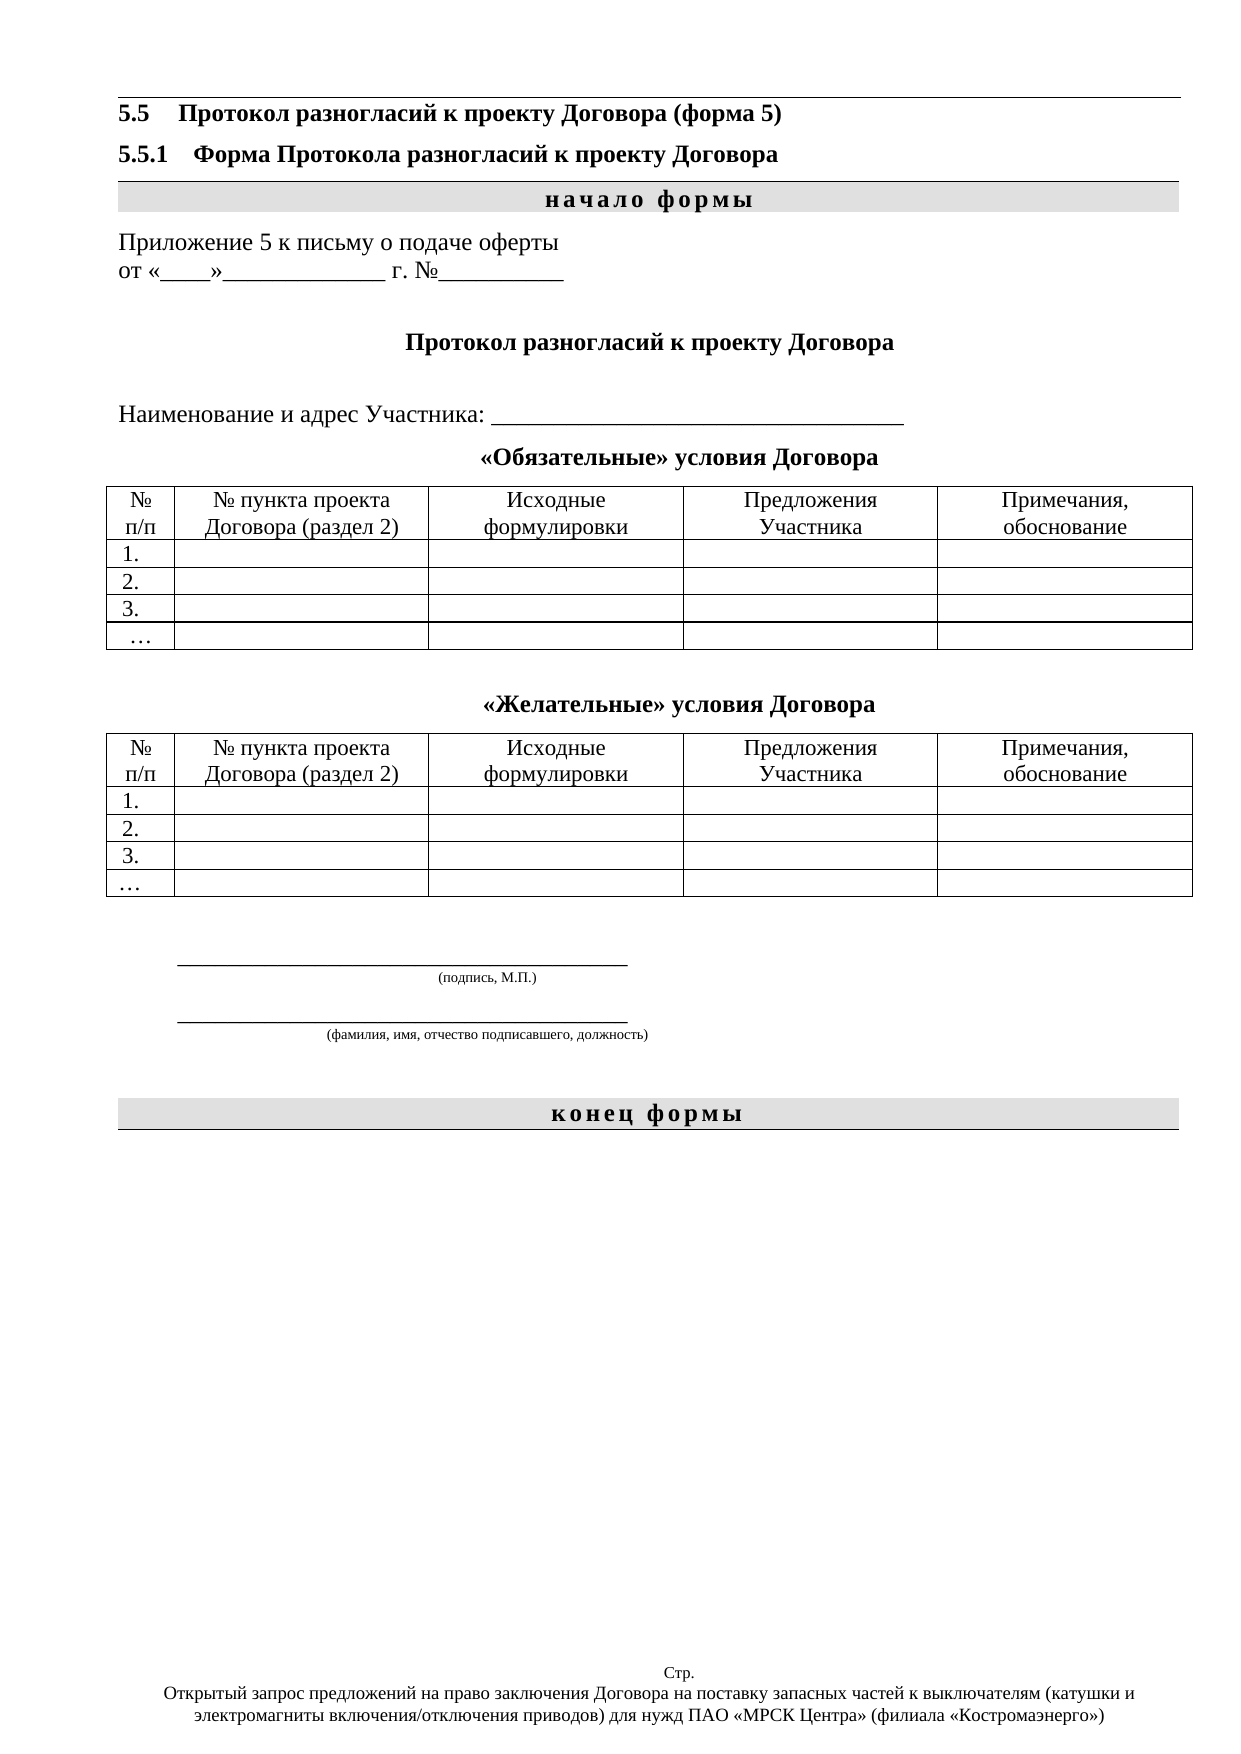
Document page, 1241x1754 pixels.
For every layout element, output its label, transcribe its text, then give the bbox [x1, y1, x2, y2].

table_header Предложения Участника [684, 487, 937, 539]
table_cell [175, 623, 428, 649]
table_cell [938, 568, 1192, 594]
text начало формы [118, 182, 1179, 212]
table_cell … [107, 870, 174, 896]
table_cell [175, 595, 428, 621]
text «Обязательные» условия Договора [118, 442, 1181, 471]
table_header Предложения Участника [684, 734, 937, 786]
table_cell [107, 842, 174, 868]
table_header Исходные формулировки [429, 734, 683, 786]
table_cell [684, 815, 937, 841]
text «Желательные» условия Договора [118, 689, 1181, 718]
table_header № пункта проекта Договора (раздел 2) [175, 487, 428, 539]
table_cell [938, 870, 1192, 896]
text Приложение 5 к письму о подаче оферты от «____»_____________ г. №__________ [118, 227, 1181, 284]
table_cell [938, 842, 1192, 868]
table_cell [429, 540, 683, 567]
table_cell [938, 787, 1192, 814]
table_cell [107, 568, 174, 594]
table_cell [175, 787, 428, 814]
subtitle Протокол разногласий к проекту Договора (форма 5) [118, 98, 1181, 127]
table_cell [175, 870, 428, 896]
table_cell [684, 870, 937, 896]
table_cell [107, 787, 174, 814]
table_cell [938, 540, 1192, 567]
text конец формы [118, 1098, 1179, 1129]
table_cell [684, 842, 937, 868]
table_cell [175, 842, 428, 868]
table_cell [429, 568, 683, 594]
table_cell [429, 842, 683, 868]
table_cell [429, 815, 683, 841]
table_cell [684, 787, 937, 814]
table_cell [175, 540, 428, 567]
table_header Исходные формулировки [429, 487, 683, 539]
text ____________________________________ [118, 940, 1181, 969]
table_cell [684, 540, 937, 567]
table_cell [175, 568, 428, 594]
table_cell [107, 540, 174, 567]
table_cell [107, 595, 174, 621]
text Наименование и адрес Участника: _________________________________ [118, 399, 1181, 428]
table_cell [429, 623, 683, 649]
text (подпись, М.П.) [118, 969, 797, 997]
table_header Примечания, обоснование [938, 734, 1192, 786]
table_header Примечания, обоснование [938, 487, 1192, 539]
table_cell [938, 623, 1192, 649]
table_cell [684, 595, 937, 621]
table_cell [429, 870, 683, 896]
text Протокол разногласий к проекту Договора [118, 327, 1181, 356]
table_cell [175, 815, 428, 841]
table_header № п/п [107, 487, 174, 539]
table_cell … [107, 623, 174, 649]
text ____________________________________ [118, 997, 1181, 1026]
table_cell [107, 815, 174, 841]
table_cell [684, 623, 937, 649]
subtitle Форма Протокола разногласий к проекту Договора [118, 139, 1181, 168]
text (фамилия, имя, отчество подписавшего, должность) [118, 1026, 797, 1055]
table_header № пункта проекта Договора (раздел 2) [175, 734, 428, 786]
table_header № п/п [107, 734, 174, 786]
table_cell [429, 595, 683, 621]
table_cell [938, 815, 1192, 841]
table_cell [684, 568, 937, 594]
table_cell [429, 787, 683, 814]
table_cell [938, 595, 1192, 621]
